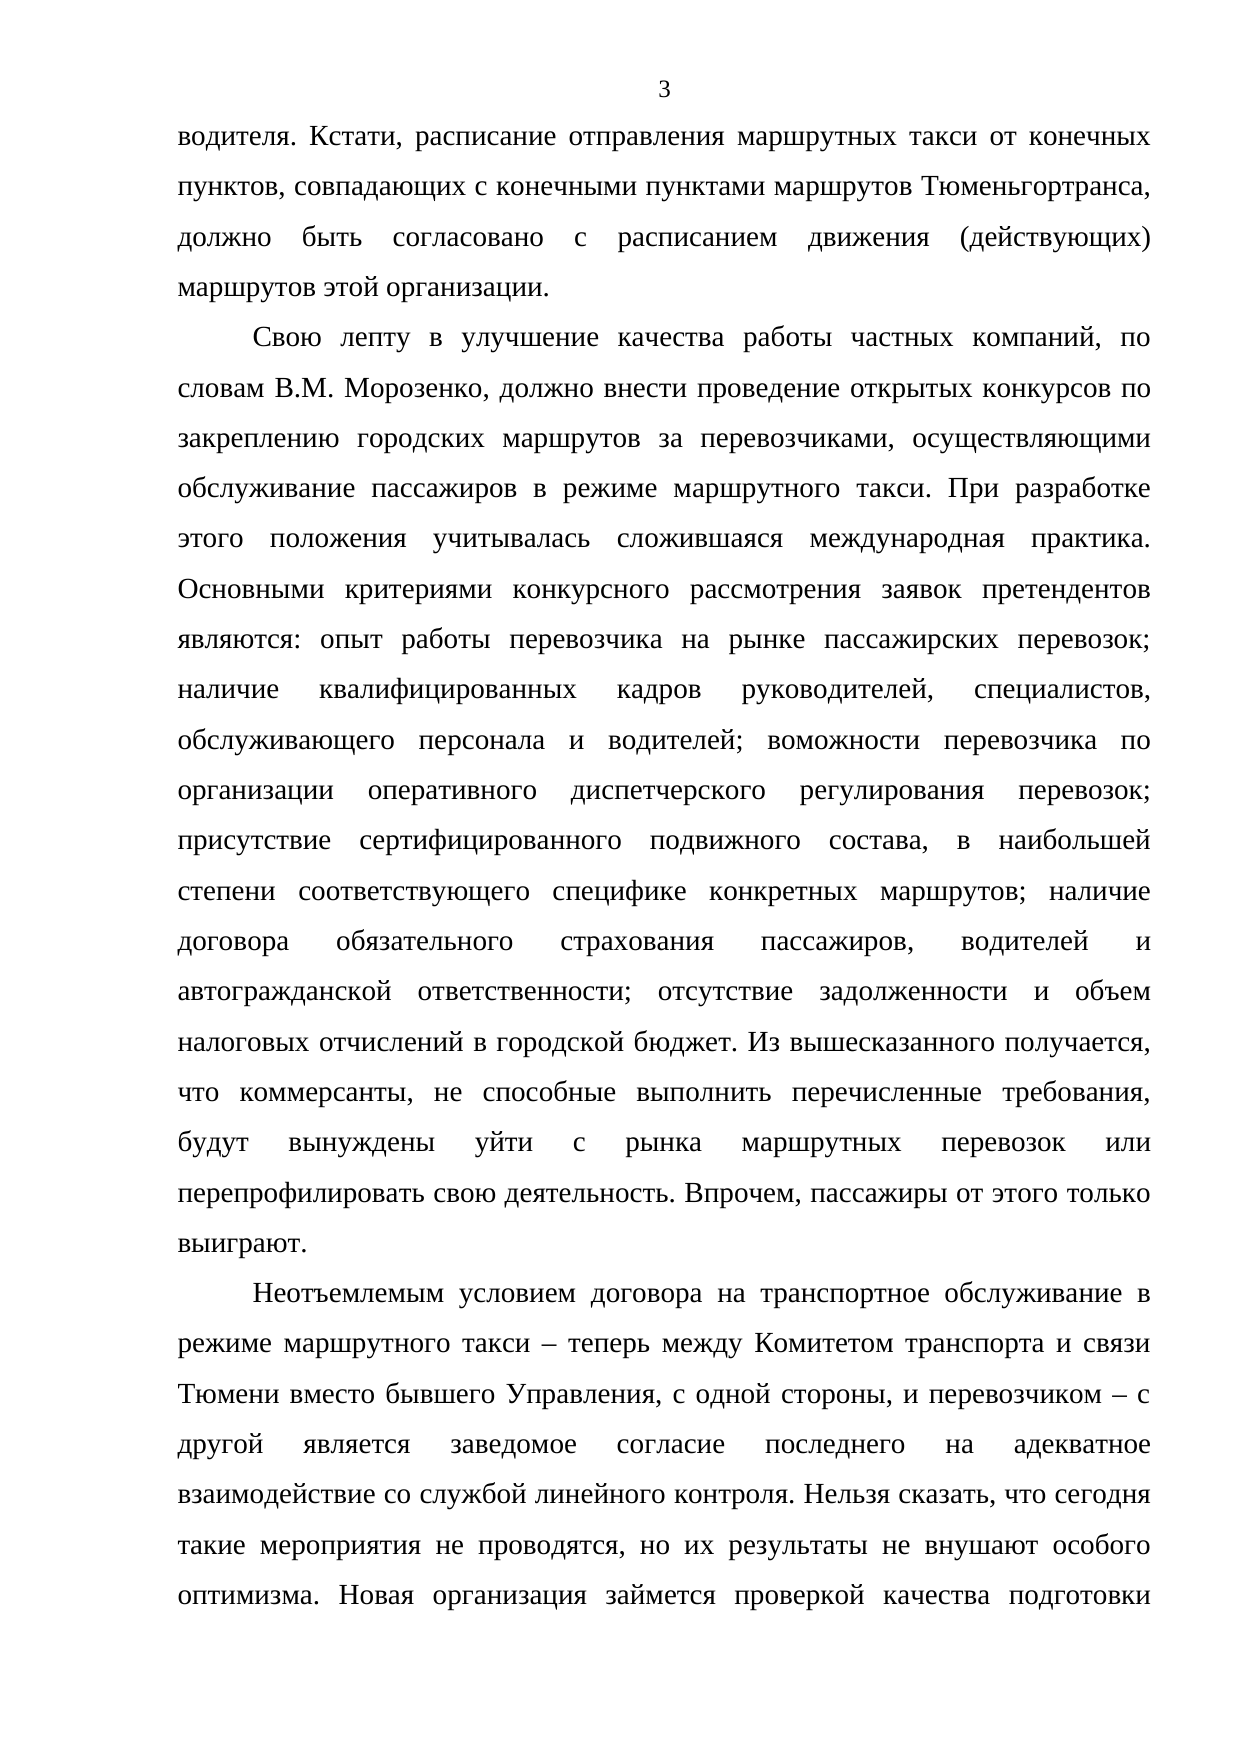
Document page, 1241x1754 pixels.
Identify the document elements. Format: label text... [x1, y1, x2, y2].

text Свою лепту в улучшение качества работы частных компаний, по словам В.М. Морозенко, должно внести проведение открытых конкурсов по закреплению городских маршрутов за перевозчиками, осуществляющими обслуживание пассажиров в режиме маршрутного такси. При разработке этого положения учитывалась сложившаяся международная практика. Основными критериями конкурсного рассмотрения заявок претендентов являются: опыт работы перевозчика на рынке пассажирских перевозок; наличие квалифицированных кадров руководителей, специалистов, обслуживающего персонала и водителей; воможности перевозчика по организации оперативного диспетчерского регулирования перевозок; присутствие сертифицированного подвижного состава, в наибольшей степени соответствующего специфике конкретных маршрутов; наличие договора обязательного страхования пассажиров, водителей и автогражданской ответственности; отсутствие задолженности и объем налоговых отчислений в городской бюджет. Из вышесказанного получается, что коммерсанты, не способные выполнить перечисленные требования, будут вынуждены уйти с рынка маршрутных перевозок или перепрофилировать свою деятельность. Впрочем, пассажиры от этого только выиграют. [177, 319, 1152, 1258]
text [177, 118, 1152, 303]
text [177, 1275, 1152, 1611]
